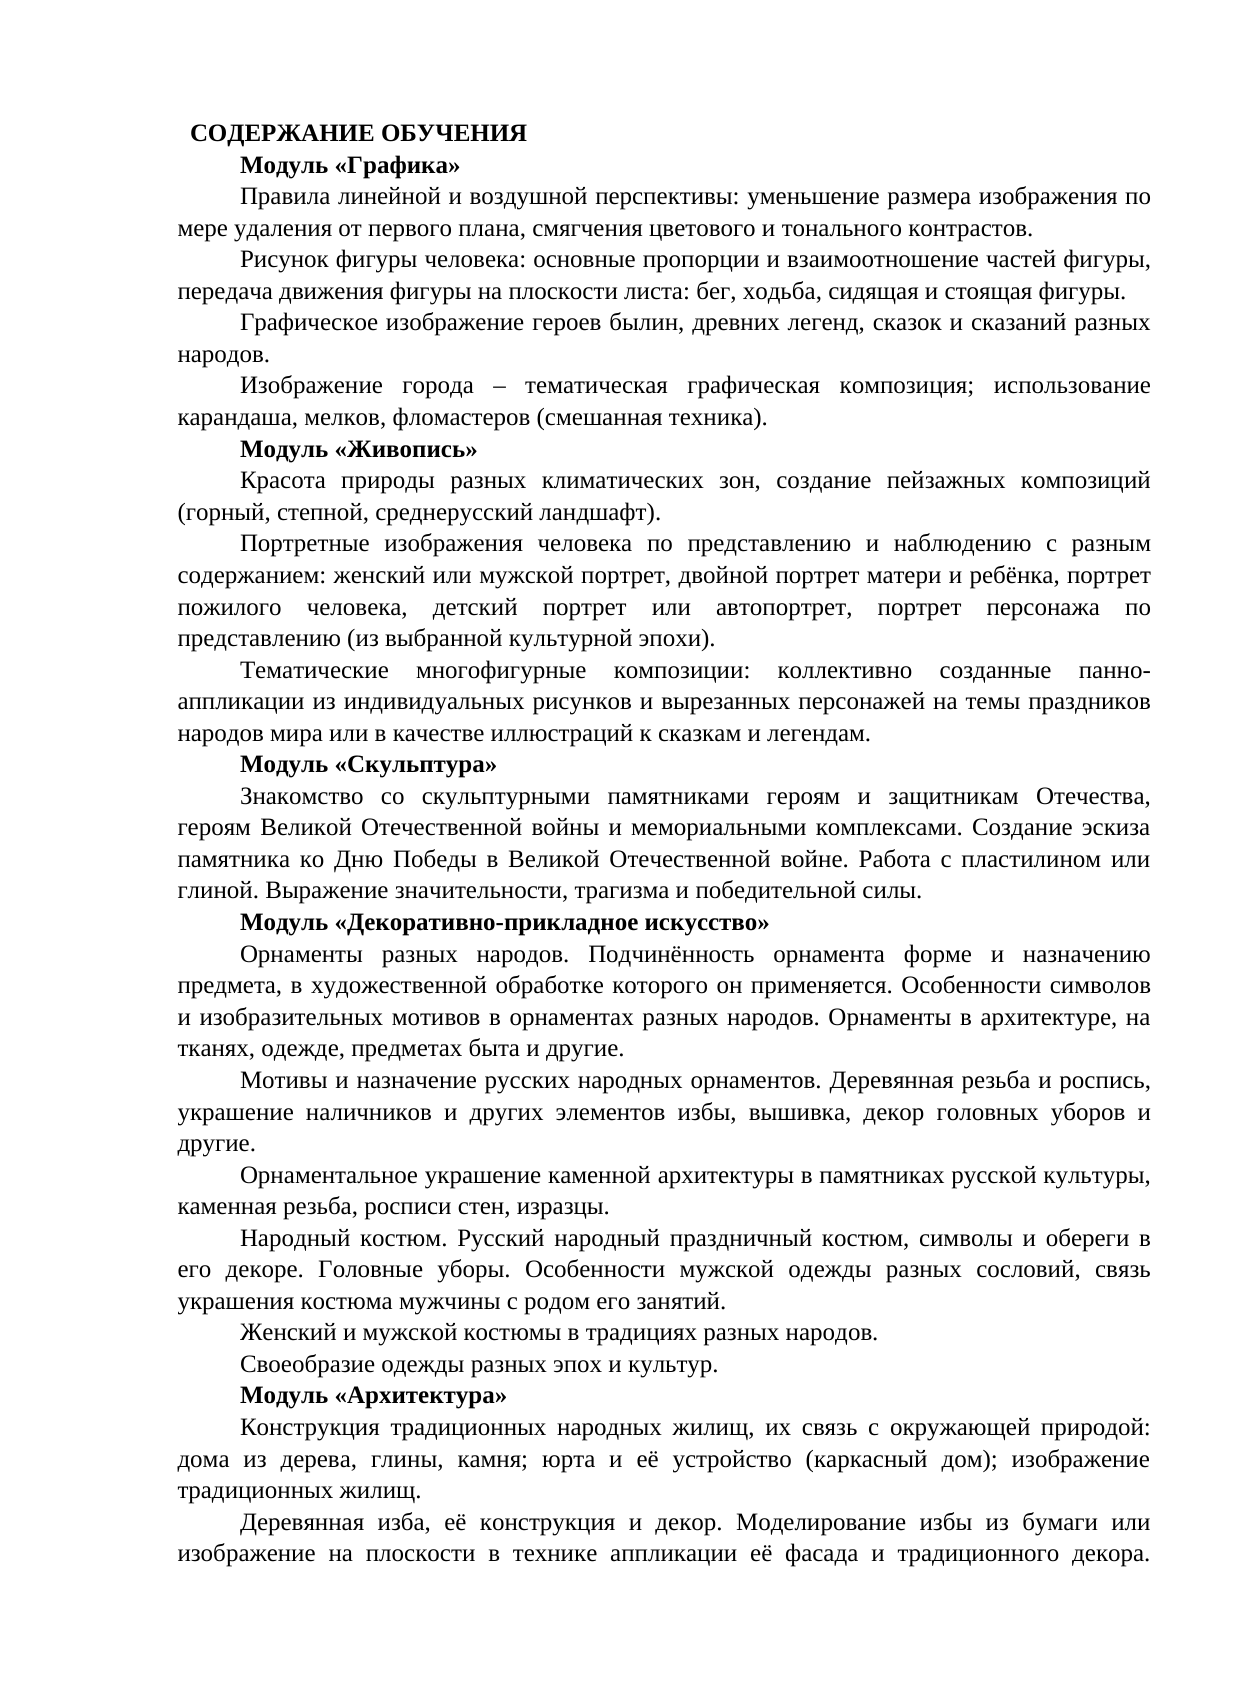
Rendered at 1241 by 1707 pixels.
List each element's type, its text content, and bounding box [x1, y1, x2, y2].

text Рисунок фигуры человека: основные пропорции и взаимоотношение частей фигуры, передача движения фигуры на плоскости листа: бег, ходьба, сидящая и стоящая фигуры. [177, 244, 1152, 305]
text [177, 1507, 1152, 1567]
text Портретные изображения человека по представлению и наблюдению с разным содержанием: женский или мужской портрет, двойной портрет матери и ребёнка, портрет пожилого человека, детский портрет или автопортрет, портрет персонажа по представлению (из выбранной культурной эпохи). [177, 528, 1152, 652]
text Правила линейной и воздушной перспективы: уменьшение размера изображения по мере удаления от первого плана, смягчения цветового и тонального контрастов. [177, 181, 1152, 242]
text Тематические многофигурные композиции: коллективно созданные панно-аппликации из индивидуальных рисунков и вырезанных персонажей на темы праздников народов мира или в качестве иллюстраций к сказкам и легендам. [177, 655, 1152, 747]
text Народный костюм. Русский народный праздничный костюм, символы и обереги в его декоре. Головные уборы. Особенности мужской одежды разных сословий, связь украшения костюма мужчины с родом его занятий. [177, 1223, 1152, 1315]
text Орнаментальное украшение каменной архитектуры в памятниках русской культуры, каменная резьба, росписи стен, изразцы. [177, 1160, 1152, 1220]
text Модуль «Скульптура» [177, 749, 1152, 778]
text СОДЕРЖАНИЕ ОБУЧЕНИЯ [190, 118, 1152, 147]
text Своеобразие одежды разных эпох и культур. [177, 1349, 1152, 1378]
text Изображение города – тематическая графическая композиция; использование карандаша, мелков, фломастеров (смешанная техника). [177, 371, 1152, 431]
text Орнаменты разных народов. Подчинённость орнамента форме и назначению предмета, в художественной обработке которого он применяется. Особенности символов и изобразительных мотивов в орнаментах разных народов. Орнаменты в архитектуре, на тканях, одежде, предметах быта и другие. [177, 939, 1152, 1062]
text Модуль «Декоративно-прикладное искусство» [177, 907, 1152, 936]
text Красота природы разных климатических зон, создание пейзажных композиций (горный, степной, среднерусский ландшафт). [177, 465, 1152, 526]
text Модуль «Архитектура» [177, 1381, 1152, 1409]
text Мотивы и назначение русских народных орнаментов. Деревянная резьба и роспись, украшение наличников и других элементов избы, вышивка, декор головных уборов и другие. [177, 1065, 1152, 1157]
text Графическое изображение героев былин, древних легенд, сказок и сказаний разных народов. [177, 307, 1152, 368]
text Знакомство со скульптурными памятниками героям и защитникам Отечества, героям Великой Отечественной войны и мемориальными комплексами. Создание эскиза памятника ко Дню Победы в Великой Отечественной войне. Работа с пластилином или глиной. Выражение значительности, трагизма и победительной силы. [177, 781, 1152, 904]
text Модуль «Графика» [177, 150, 1152, 178]
text Конструкция традиционных народных жилищ, их связь с окружающей природой: дома из дерева, глины, камня; юрта и её устройство (каркасный дом); изображение традиционных жилищ. [177, 1412, 1152, 1504]
text Женский и мужской костюмы в традициях разных народов. [177, 1317, 1152, 1346]
text Модуль «Живопись» [177, 434, 1152, 462]
